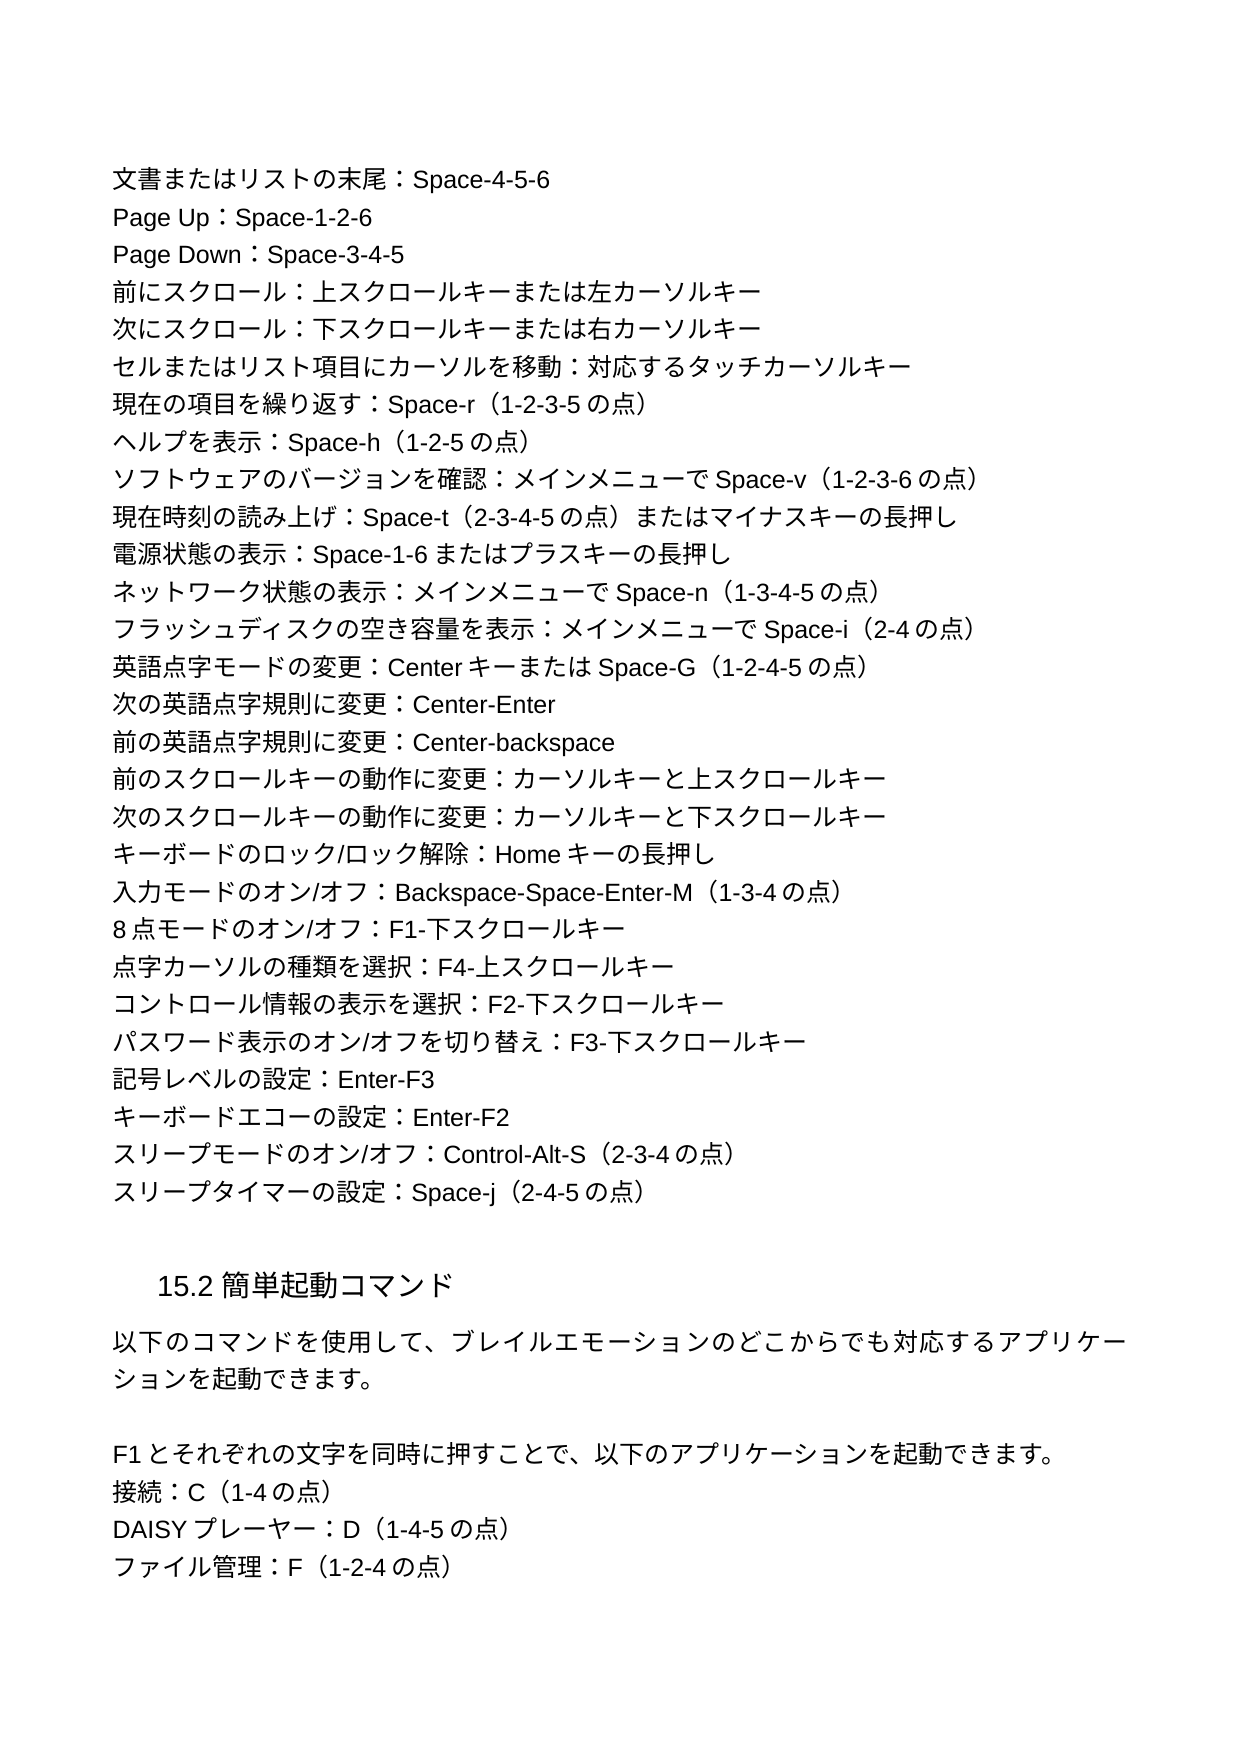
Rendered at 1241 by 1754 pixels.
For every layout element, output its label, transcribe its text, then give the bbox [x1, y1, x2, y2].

text 現在時刻の読み上げ：Space-t（2-3-4-5の点）またはマイナスキーの長押し [112, 497, 1128, 534]
text 以下のコマンドを使用して、ブレイルエモーションのどこからでも対応するアプリケーションを起動できます。 [112, 1322, 1128, 1397]
text 前にスクロール：上スクロールキーまたは左カーソルキー [112, 272, 1128, 309]
text フラッシュディスクの空き容量を表示：メインメニューでSpace-i（2-4の点） [112, 609, 1128, 647]
text セルまたはリスト項目にカーソルを移動：対応するタッチカーソルキー [112, 347, 1128, 384]
text ソフトウェアのバージョンを確認：メインメニューでSpace-v（1-2-3-6の点） [112, 459, 1128, 497]
text キーボードエコーの設定：Enter-F2 [112, 1097, 1128, 1134]
text 電源状態の表示：Space-1-6またはプラスキーの長押し [112, 534, 1128, 572]
text 次のスクロールキーの動作に変更：カーソルキーと下スクロールキー [112, 797, 1128, 834]
text 現在の項目を繰り返す：Space-r（1-2-3-5の点） [112, 384, 1128, 422]
subtitle 簡単起動コマンド [157, 1247, 1128, 1322]
text 英語点字モードの変更：CenterキーまたはSpace-G（1-2-4-5の点） [112, 647, 1128, 684]
text DAISYプレーヤー：D（1-4-5の点） [112, 1509, 1128, 1547]
text Page Up：Space-1-2-6 [112, 197, 1128, 234]
text 前のスクロールキーの動作に変更：カーソルキーと上スクロールキー [112, 759, 1128, 797]
text 入力モードのオン/オフ：Backspace-Space-Enter-M（1-3-4の点） [112, 872, 1128, 909]
text ネットワーク状態の表示：メインメニューでSpace-n（1-3-4-5の点） [112, 572, 1128, 609]
text 点字カーソルの種類を選択：F4-上スクロールキー [112, 947, 1128, 984]
text スリープモードのオン/オフ：Control-Alt-S（2-3-4の点） [112, 1134, 1128, 1172]
text 次の英語点字規則に変更：Center-Enter [112, 684, 1128, 722]
text パスワード表示のオン/オフを切り替え：F3-下スクロールキー [112, 1022, 1128, 1059]
text ファイル管理：F（1-2-4の点） [112, 1547, 1128, 1584]
text 接続：C（1-4の点） [112, 1472, 1128, 1509]
text スリープタイマーの設定：Space-j（2-4-5の点） [112, 1172, 1128, 1209]
text F1とそれぞれの文字を同時に押すことで、以下のアプリケーションを起動できます。 [112, 1434, 1128, 1472]
text 文書またはリストの末尾：Space-4-5-6 [112, 159, 1128, 197]
text コントロール情報の表示を選択：F2-下スクロールキー [112, 984, 1128, 1022]
text 記号レベルの設定：Enter-F3 [112, 1059, 1128, 1097]
text 次にスクロール：下スクロールキーまたは右カーソルキー [112, 309, 1128, 347]
text Page Down：Space-3-4-5 [112, 234, 1128, 272]
text キーボードのロック/ロック解除：Homeキーの長押し [112, 834, 1128, 872]
text 前の英語点字規則に変更：Center-backspace [112, 722, 1128, 759]
text 8点モードのオン/オフ：F1-下スクロールキー [112, 909, 1128, 947]
text ヘルプを表示：Space-h（1-2-5の点） [112, 422, 1128, 459]
